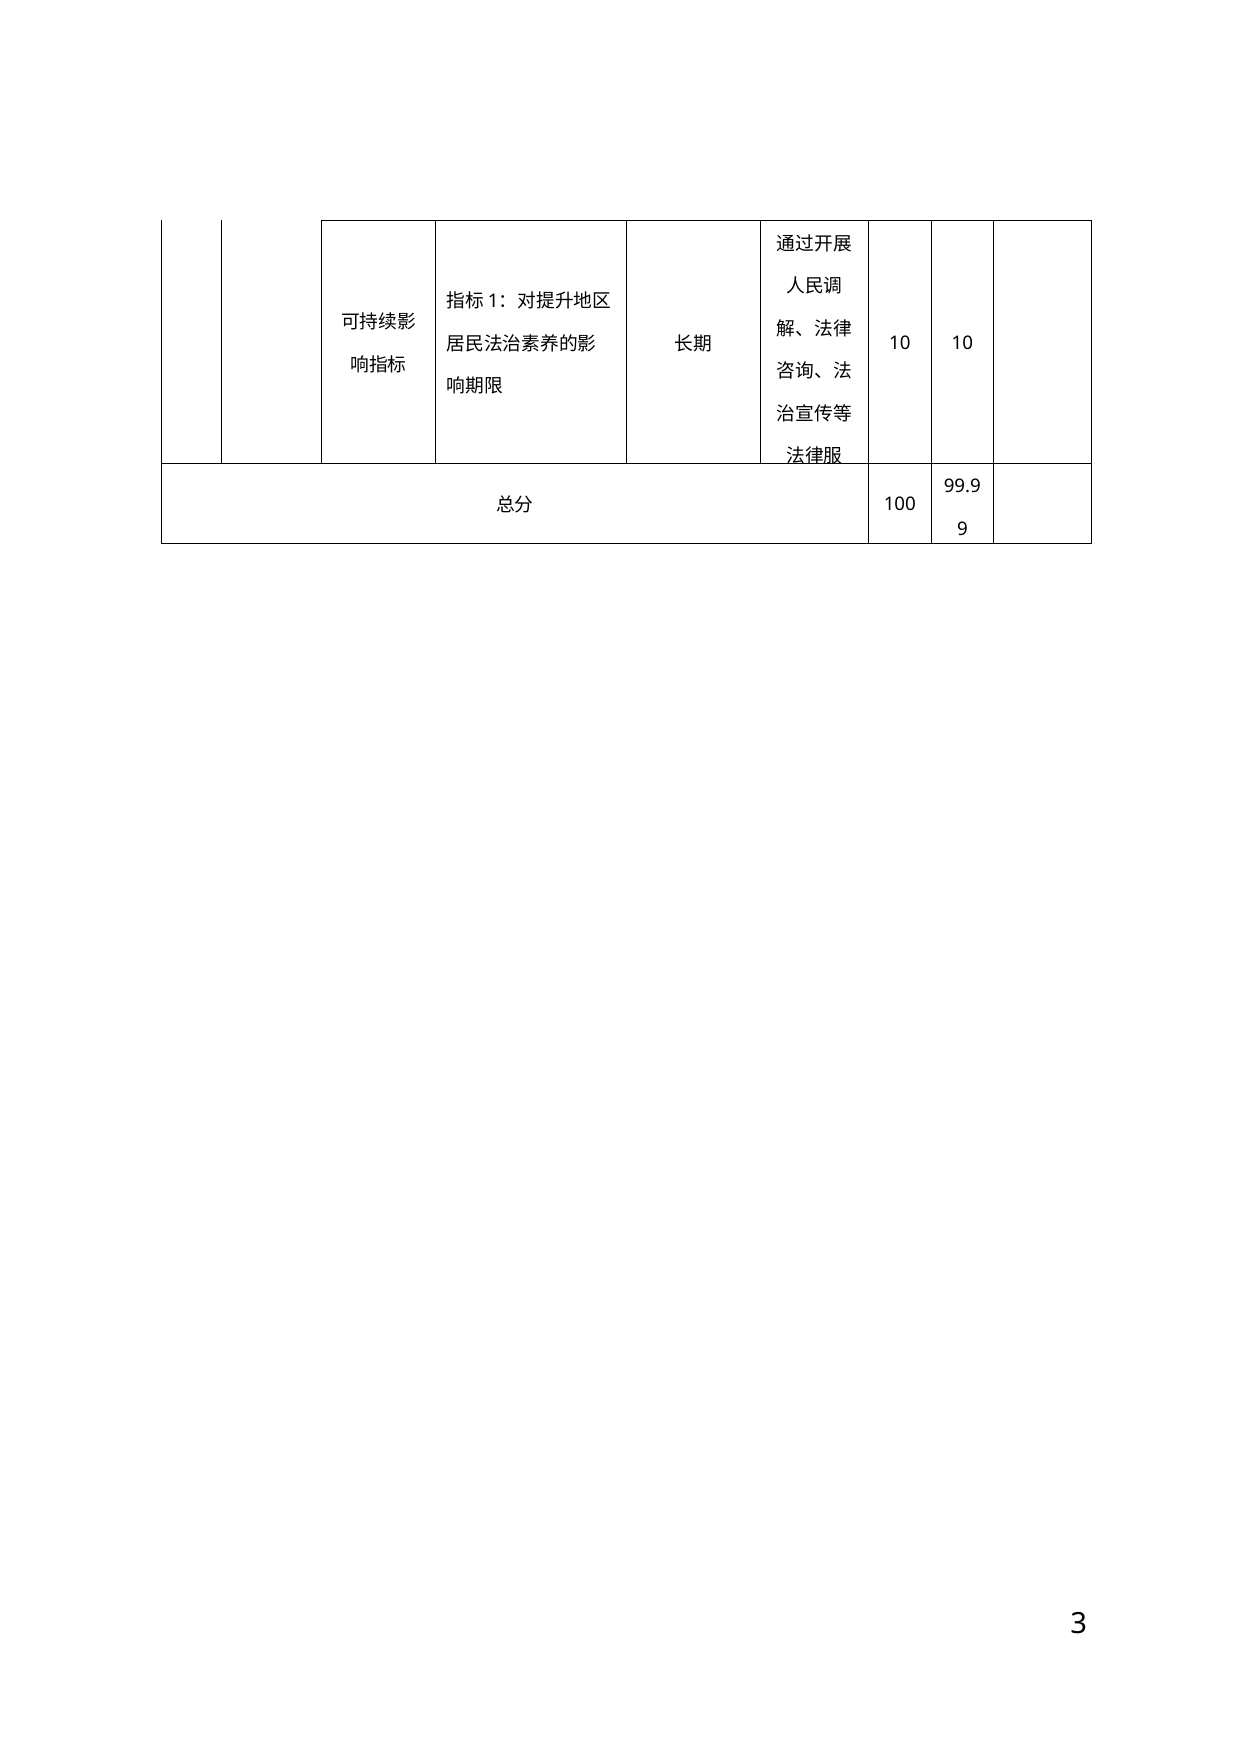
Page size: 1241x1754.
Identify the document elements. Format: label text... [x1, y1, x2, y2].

table_cell 指标1：对提升地区居民法治素养的影响期限 [436, 221, 626, 463]
table_cell [994, 464, 1091, 543]
table_cell 总分 [162, 464, 868, 543]
table_cell [994, 221, 1091, 463]
table_cell 通过开展人民调解、法律咨询、法治宣传等法律服务，长期提升地区居民法治素养。 [761, 221, 868, 463]
table_cell 100 [869, 464, 931, 543]
table_cell 10 [932, 221, 993, 463]
table_cell 长期 [627, 221, 760, 463]
table_cell 99.99 [932, 464, 993, 543]
table_cell 10 [869, 221, 931, 463]
table_cell 可持续影响指标 [322, 221, 435, 463]
